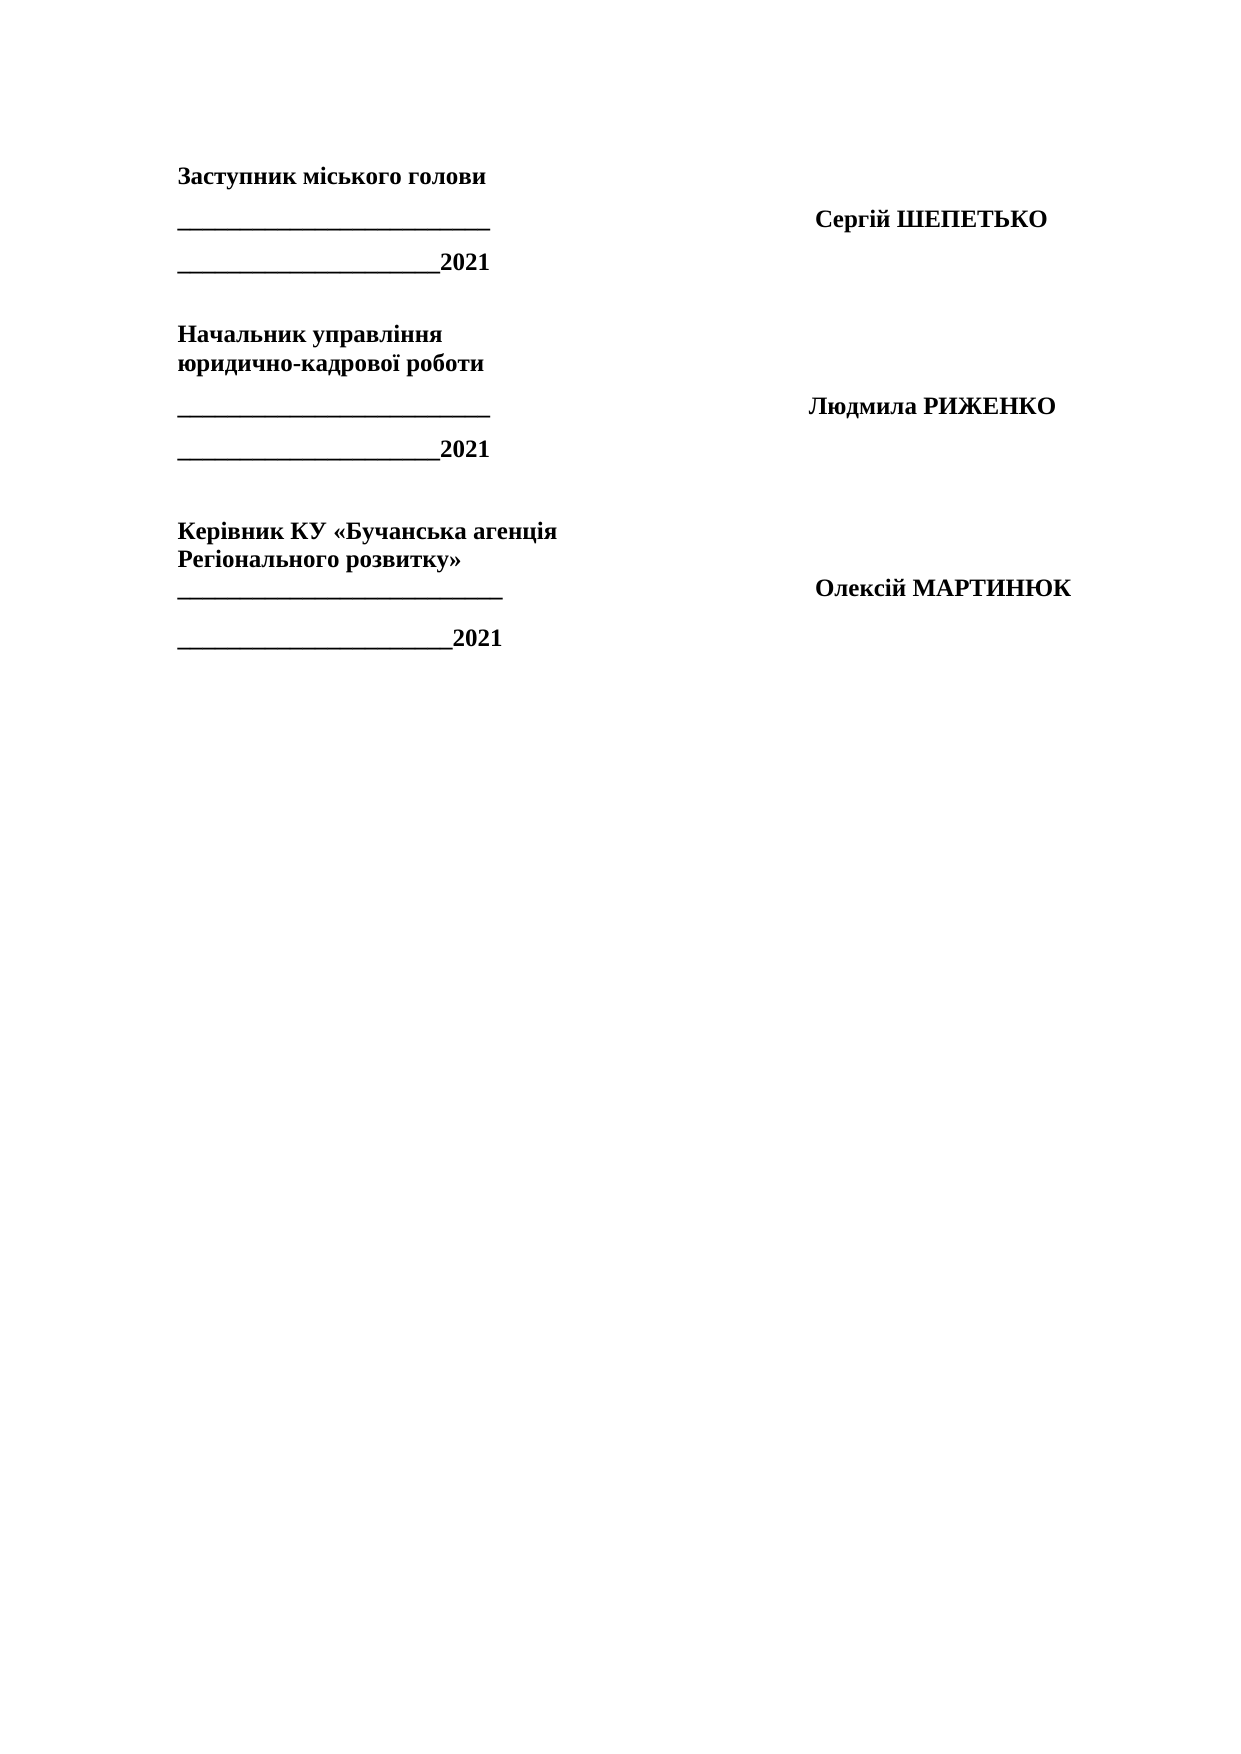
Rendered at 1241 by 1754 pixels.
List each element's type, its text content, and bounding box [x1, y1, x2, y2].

title _____________________2021 [177, 434, 1152, 463]
subtitle Керівник КУ «Бучанська агенція [177, 516, 1152, 544]
title _________________________ Сергій ШЕПЕТЬКО [177, 204, 1152, 233]
title _____________________2021 [177, 247, 1152, 276]
subtitle Регіонального розвитку» [177, 544, 1152, 573]
title юридично-кадрової роботи [177, 348, 1152, 377]
title Начальник управління [177, 319, 1152, 348]
title _________________________ Людмила РИЖЕНКО [177, 391, 1152, 420]
text ______________________2021 [177, 623, 1152, 651]
subtitle __________________________ Олексій МАРТИНЮК [177, 573, 1152, 602]
title Заступник міського голови [177, 161, 1152, 190]
